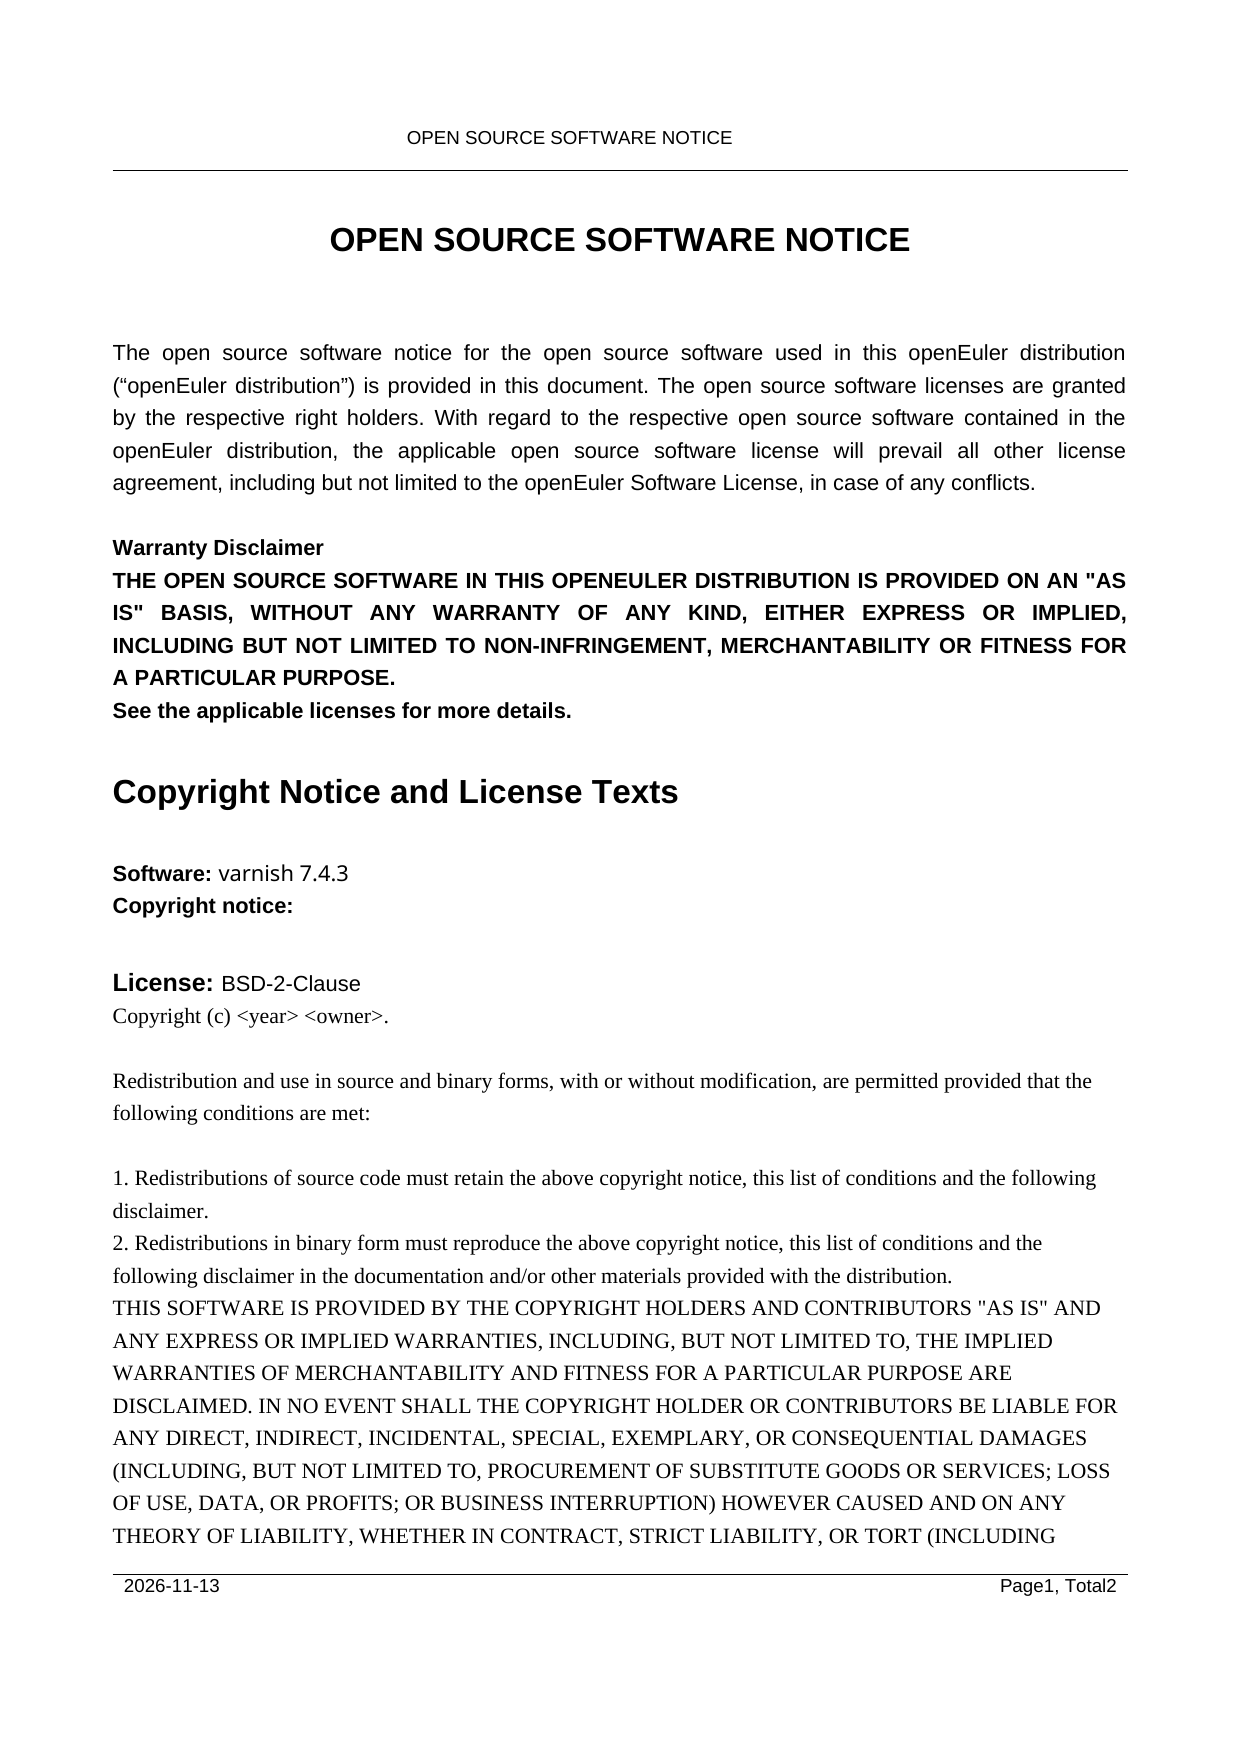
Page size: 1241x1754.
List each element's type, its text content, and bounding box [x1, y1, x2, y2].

text Warranty Disclaimer [112, 531, 1128, 564]
text OPEN SOURCE SOFTWARE NOTICE [112, 206, 1128, 271]
text License: BSD-2-Clause [112, 966, 1128, 999]
text Copyright notice: [112, 889, 1128, 921]
title Software: varnish 7.4.3 [112, 856, 1128, 889]
text The open source software notice for the open source software used in this openEuler distribution (“openEuler distribution”) is provided in this document. The open source software licenses are granted by the respective right holders. With regard to the respective open source software contained in the openEuler distribution, the applicable open source software license will prevail all other license agreement, including but not limited to the openEuler Software License, in case of any conflicts. [112, 336, 1128, 499]
text THE OPEN SOURCE SOFTWARE IN THIS OPENEULER DISTRIBUTION IS PROVIDED ON AN "AS IS" BASIS, WITHOUT ANY WARRANTY OF ANY KIND, EITHER EXPRESS OR IMPLIED, INCLUDING BUT NOT LIMITED TO NON-INFRINGEMENT, MERCHANTABILITY OR FITNESS FOR A PARTICULAR PURPOSE. See the applicable licenses for more details. [112, 564, 1128, 726]
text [112, 999, 1128, 1551]
text Copyright Notice and License Texts [112, 759, 1128, 824]
